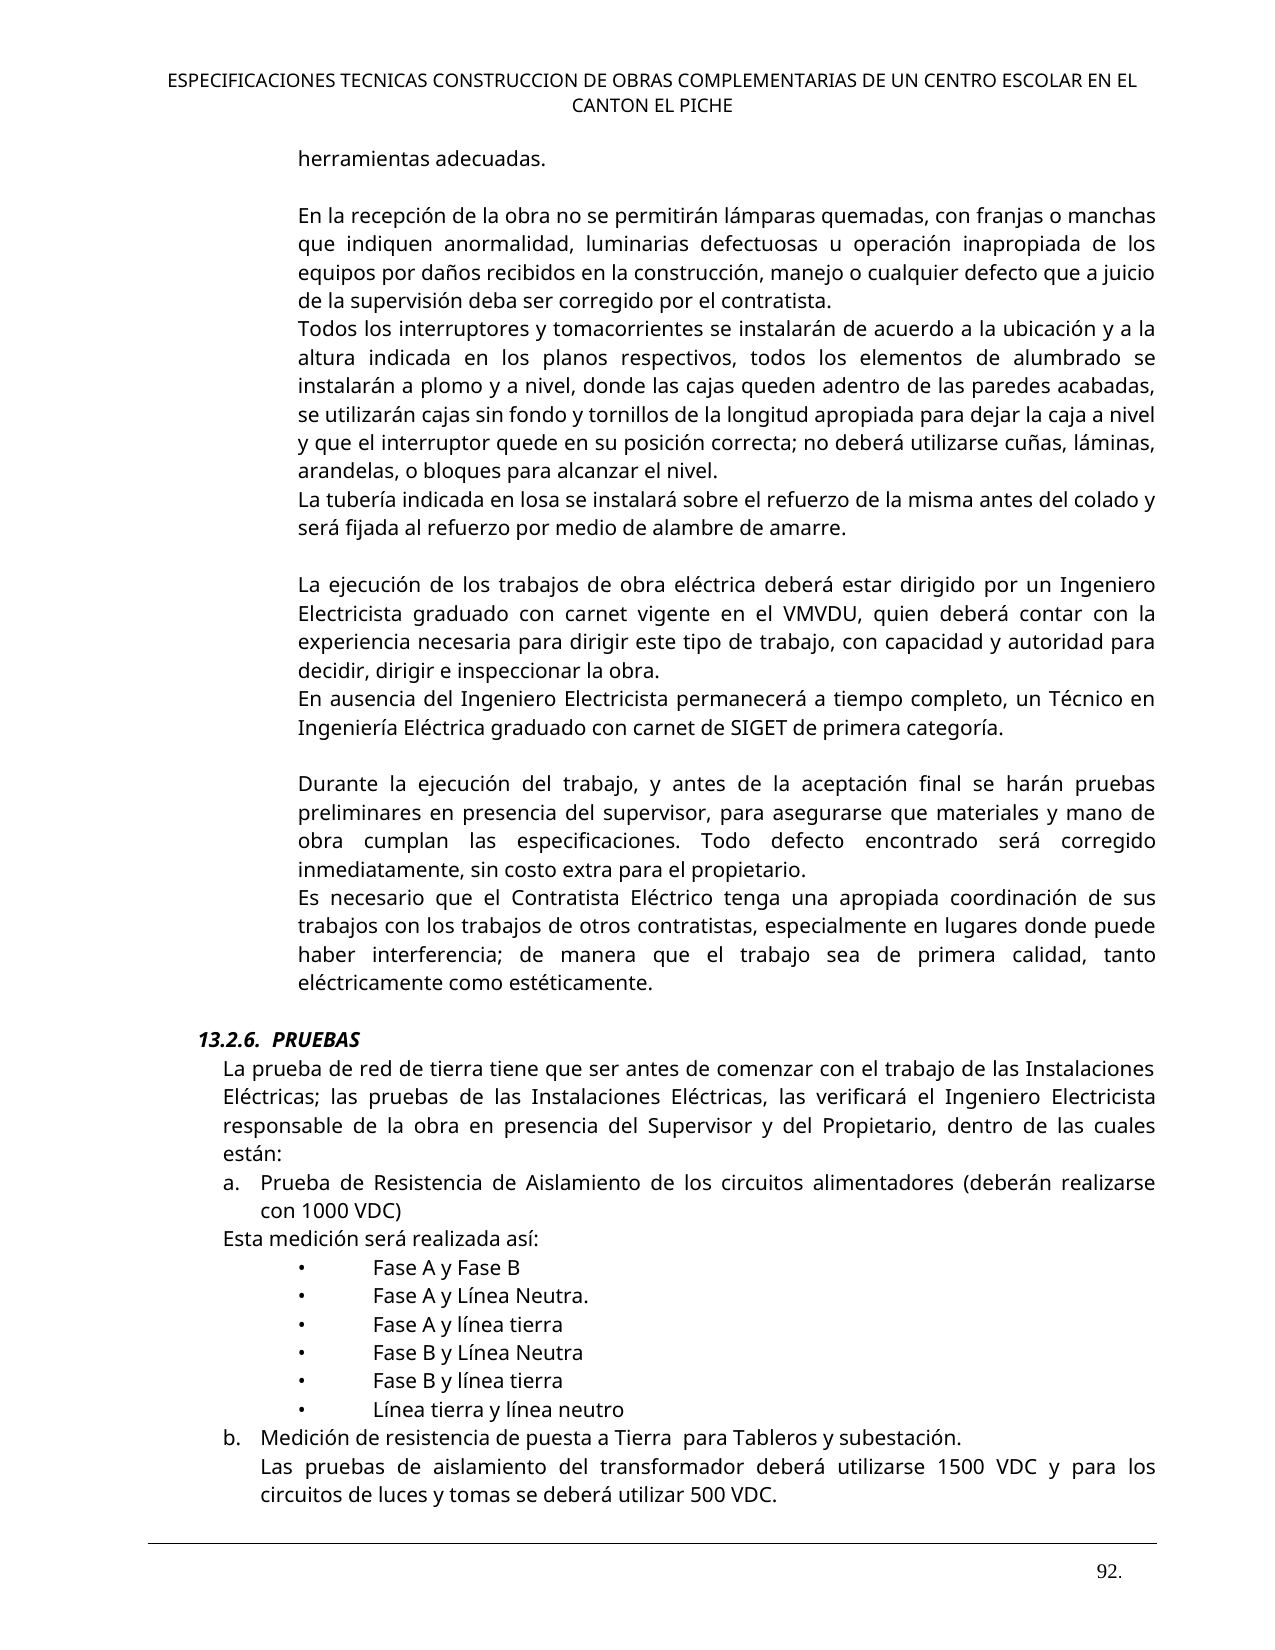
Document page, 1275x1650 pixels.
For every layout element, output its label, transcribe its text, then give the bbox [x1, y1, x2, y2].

text Durante la ejecución del trabajo, y antes de la aceptación final se harán pruebas preliminares en presencia del supervisor, para asegurarse que materiales y mano de obra cumplan las especificaciones. Todo defecto encontrado será corregido inmediatamente, sin costo extra para el propietario. [298, 769, 1157, 883]
list Fase A y Línea Neutra. [298, 1281, 1157, 1310]
text En la recepción de la obra no se permitirán lámparas quemadas, con franjas o manchas que indiquen anormalidad, luminarias defectuosas u operación inapropiada de los equipos por daños recibidos en la construcción, manejo o cualquier defecto que a juicio de la supervisión deba ser corregido por el contratista. [298, 201, 1157, 314]
text Todos los interruptores y tomacorrientes se instalarán de acuerdo a la ubicación y a la altura indicada en los planos respectivos, todos los elementos de alumbrado se instalarán a plomo y a nivel, donde las cajas queden adentro de las paredes acabadas, se utilizarán cajas sin fondo y tornillos de la longitud apropiada para dejar la caja a nivel y que el interruptor quede en su posición correcta; no deberá utilizarse cuñas, láminas, arandelas, o bloques para alcanzar el nivel. [298, 314, 1157, 485]
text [298, 144, 1157, 172]
text La ejecución de los trabajos de obra eléctrica deberá estar dirigido por un Ingeniero Electricista graduado con carnet vigente en el VMVDU, quien deberá contar con la experiencia necesaria para dirigir este tipo de trabajo, con capacidad y autoridad para decidir, dirigir e inspeccionar la obra. [298, 570, 1157, 684]
text 13.2.6. PRUEBAS [197, 1025, 1157, 1054]
list Medición de resistencia de puesta a Tierra para Tableros y subestación. [223, 1423, 1157, 1452]
text Esta medición será realizada así: [223, 1224, 1157, 1253]
text La tubería indicada en losa se instalará sobre el refuerzo de la misma antes del colado y será fijada al refuerzo por medio de alambre de amarre. [298, 485, 1157, 542]
list Prueba de Resistencia de Aislamiento de los circuitos alimentadores (deberán realizarse con 1000 VDC) [223, 1168, 1157, 1224]
list Fase B y línea tierra [298, 1367, 1157, 1395]
text La prueba de red de tierra tiene que ser antes de comenzar con el trabajo de las Instalaciones Eléctricas; las pruebas de las Instalaciones Eléctricas, las verificará el Ingeniero Electricista responsable de la obra en presencia del Supervisor y del Propietario, dentro de las cuales están: [223, 1054, 1157, 1168]
list Línea tierra y línea neutro [298, 1395, 1157, 1423]
text En ausencia del Ingeniero Electricista permanecerá a tiempo completo, un Técnico en Ingeniería Eléctrica graduado con carnet de SIGET de primera categoría. [298, 684, 1157, 741]
text Las pruebas de aislamiento del transformador deberá utilizarse 1500 VDC y para los circuitos de luces y tomas se deberá utilizar 500 VDC. [260, 1452, 1157, 1509]
list Fase A y Fase B [298, 1253, 1157, 1281]
list Fase B y Línea Neutra [298, 1338, 1157, 1367]
text Es necesario que el Contratista Eléctrico tenga una apropiada coordinación de sus trabajos con los trabajos de otros contratistas, especialmente en lugares donde puede haber interferencia; de manera que el trabajo sea de primera calidad, tanto eléctricamente como estéticamente. [298, 883, 1157, 997]
list Fase A y línea tierra [298, 1310, 1157, 1338]
